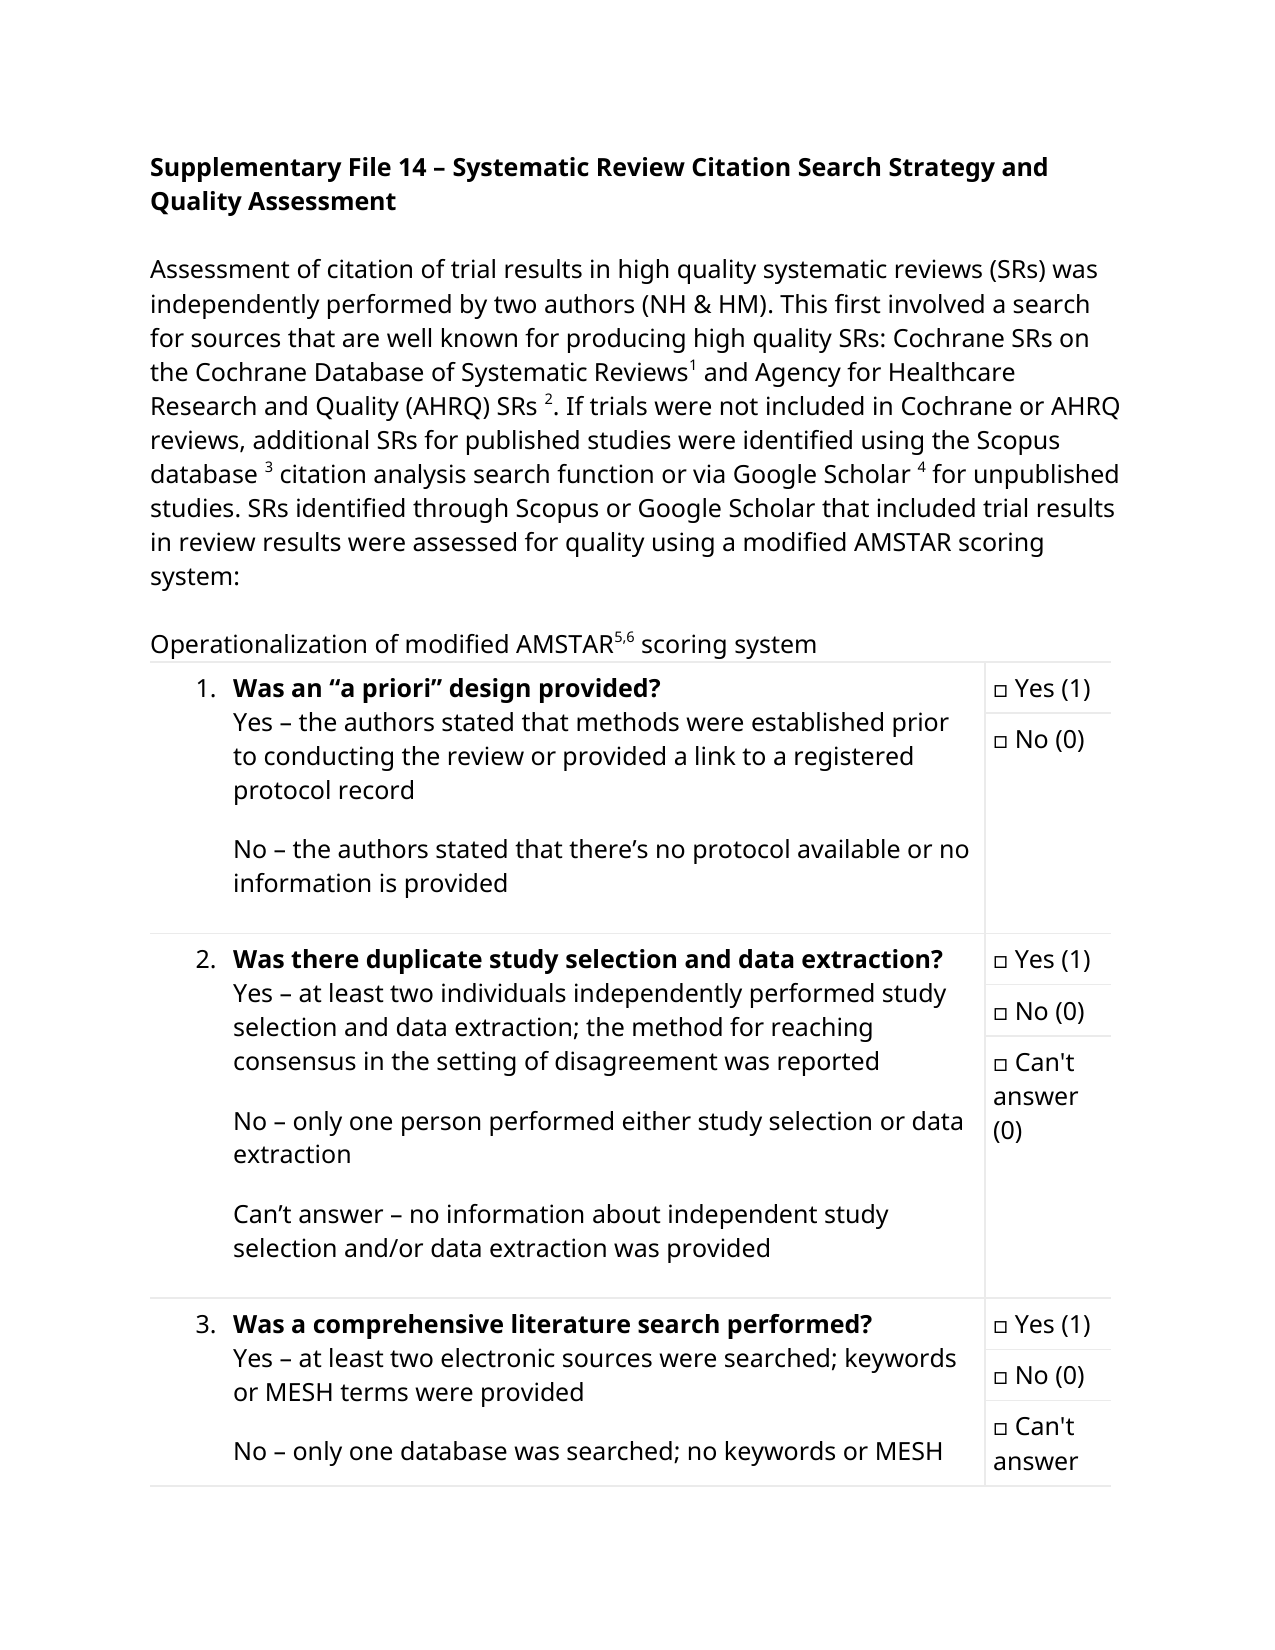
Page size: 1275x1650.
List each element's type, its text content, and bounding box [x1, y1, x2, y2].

table_cell Was a comprehensive literature search performed? Yes – at least two electronic sources were searched; keywords or MESH terms were provided No – only one database was searched; no keywords or MESH terms were provided Can’t answer – partial or no information reported [150, 1299, 984, 1485]
table_header Was an “a priori” design provided? Yes – the authors stated that methods were established prior to conducting the review or provided a link to a registered protocol record No – the authors stated that there’s no protocol available or no information is provided [150, 663, 984, 932]
text Operationalization of modified AMSTAR5,6 scoring system [150, 627, 1125, 661]
text Assessment of citation of trial results in high quality systematic reviews (SRs) was independently performed by two authors (NH & HM). This first involved a search for sources that are well known for producing high quality SRs: Cochrane SRs on the Cochrane Database of Systematic Reviews1 and Agency for Healthcare Research and Quality (AHRQ) SRs 2. If trials were not included in Cochrane or AHRQ reviews, additional SRs for published studies were identified using the Scopus database 3 citation analysis search function or via Google Scholar 4 for unpublished studies. SRs identified through Scopus or Google Scholar that included trial results in review results were assessed for quality using a modified AMSTAR scoring system: [150, 252, 1125, 593]
table_cell □ No (0) [986, 714, 1111, 932]
table_cell □ No (0) [986, 985, 1111, 1035]
table_cell □ No (0) [986, 1350, 1111, 1400]
table_cell □ Yes (1) [986, 1299, 1111, 1348]
table_header □ Yes (1) [986, 663, 1111, 712]
table_cell □ Can't answer (0) [986, 1037, 1111, 1297]
text Supplementary File 14 – Systematic Review Citation Search Strategy and Quality Assessment [150, 150, 1125, 218]
table_cell □ Yes (1) [986, 934, 1111, 984]
table_cell □ Can't answer (0) [986, 1401, 1111, 1485]
table_cell Was there duplicate study selection and data extraction? Yes – at least two individuals independently performed study selection and data extraction; the method for reaching consensus in the setting of disagreement was reported No – only one person performed either study selection or data extraction Can’t answer – no information about independent study selection and/or data extraction was provided [150, 934, 984, 1297]
